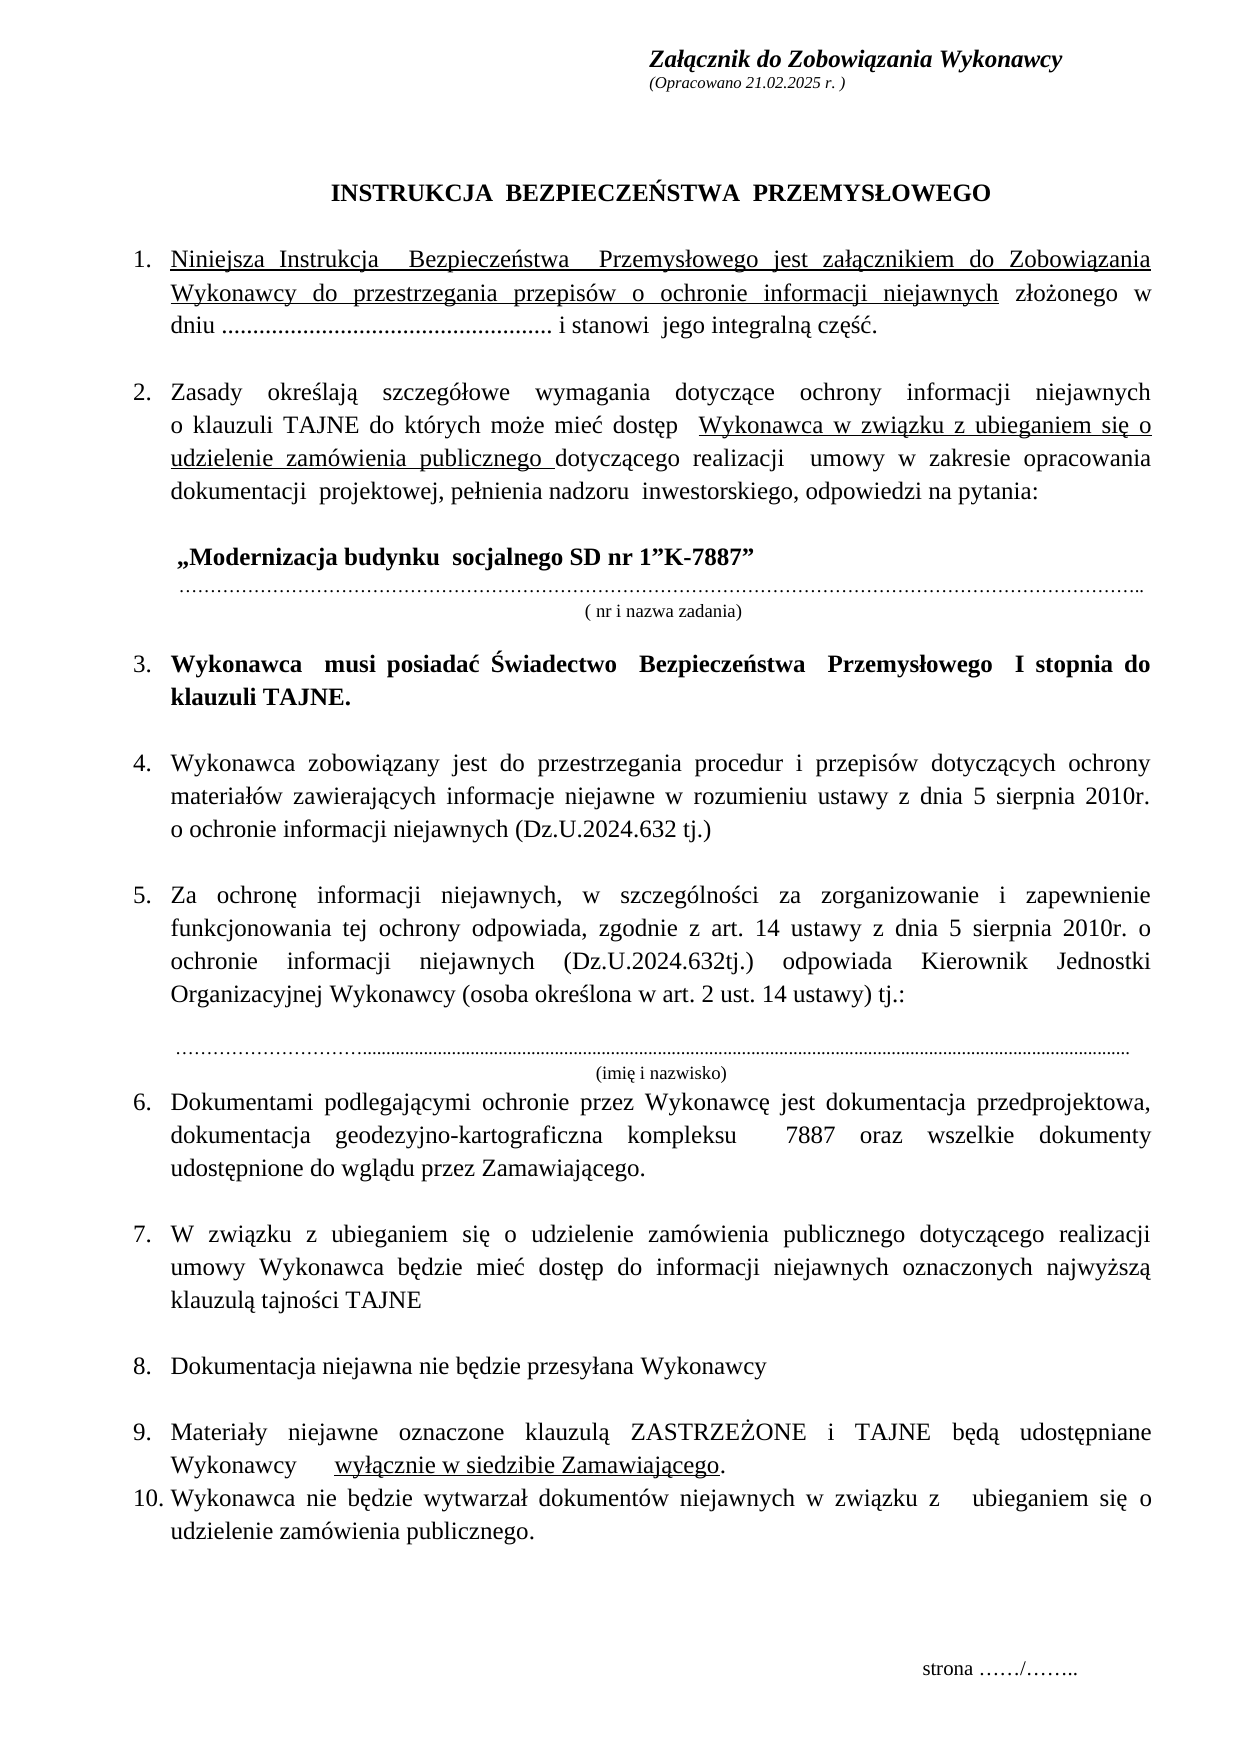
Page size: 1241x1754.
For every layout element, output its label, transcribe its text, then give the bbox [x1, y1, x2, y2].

title INSTRUKCJA BEZPIECZEŃSTWA PRZEMYSŁOWEGO [170, 178, 1152, 207]
title Dokumentacja niejawna nie będzie przesyłana Wykonawcy [133, 1351, 1152, 1380]
title Załącznik do Zobowiązania Wykonawcy [575, 44, 1152, 73]
title ( nr i nazwa zadania) [170, 599, 1152, 621]
title Wykonawca nie będzie wytwarzał dokumentów niejawnych w związku z ubieganiem się o udzielenie zamówienia publicznego. [133, 1483, 1152, 1545]
title Wykonawca musi posiadać Świadectwo Bezpieczeństwa Przemysłowego I stopnia do klauzuli TAJNE. [133, 649, 1152, 711]
title „Modernizacja budynku socjalnego SD nr 1”K-7887” [170, 542, 1152, 571]
title (Opracowano 21.02.2025 r. ) [575, 73, 1152, 92]
title Zasady określają szczegółowe wymagania dotyczące ochrony informacji niejawnych o klauzuli TAJNE do których może mieć dostęp Wykonawca w związku z ubieganiem się o udzielenie zamówienia publicznego dotyczącego realizacji umowy w zakresie opracowania dokumentacji projektowej, pełnienia nadzoru inwestorskiego, odpowiedzi na pytania: [133, 377, 1152, 504]
title Niniejsza Instrukcja Bezpieczeństwa Przemysłowego jest załącznikiem do Zobowiązania Wykonawcy do przestrzegania przepisów o ochronie informacji niejawnych złożonego w dniu ..................................................... i stanowi jego integralną część. [133, 244, 1152, 339]
title ……………………………………………………………………………………………………………………………………….. [170, 575, 1152, 596]
title Wykonawca zobowiązany jest do przestrzegania procedur i przepisów dotyczących ochrony materiałów zawierających informacje niejawne w rozumieniu ustawy z dnia 5 sierpnia 2010r. o ochronie informacji niejawnych (Dz.U.2024.632 tj.) [133, 748, 1152, 843]
title Dokumentami podlegającymi ochronie przez Wykonawcę jest dokumentacja przedprojektowa, dokumentacja geodezyjno-kartograficzna kompleksu 7887 oraz wszelkie dokumenty udostępnione do wglądu przez Zamawiającego. [133, 1087, 1152, 1182]
title ………………………….................................................................................................................................................................... [170, 1037, 1152, 1059]
title Materiały niejawne oznaczone klauzulą ZASTRZEŻONE i TAJNE będą udostępniane Wykonawcy wyłącznie w siedzibie Zamawiającego. [133, 1417, 1152, 1479]
title Za ochronę informacji niejawnych, w szczególności za zorganizowanie i zapewnienie funkcjonowania tej ochrony odpowiada, zgodnie z art. 14 ustawy z dnia 5 sierpnia 2010r. o ochronie informacji niejawnych (Dz.U.2024.632tj.) odpowiada Kierownik Jednostki Organizacyjnej Wykonawcy (osoba określona w art. 2 ust. 14 ustawy) tj.: [133, 880, 1152, 1008]
title (imię i nazwisko) [170, 1062, 1152, 1083]
title W związku z ubieganiem się o udzielenie zamówienia publicznego dotyczącego realizacji umowy Wykonawca będzie mieć dostęp do informacji niejawnych oznaczonych najwyższą klauzulą tajności TAJNE [133, 1219, 1152, 1314]
